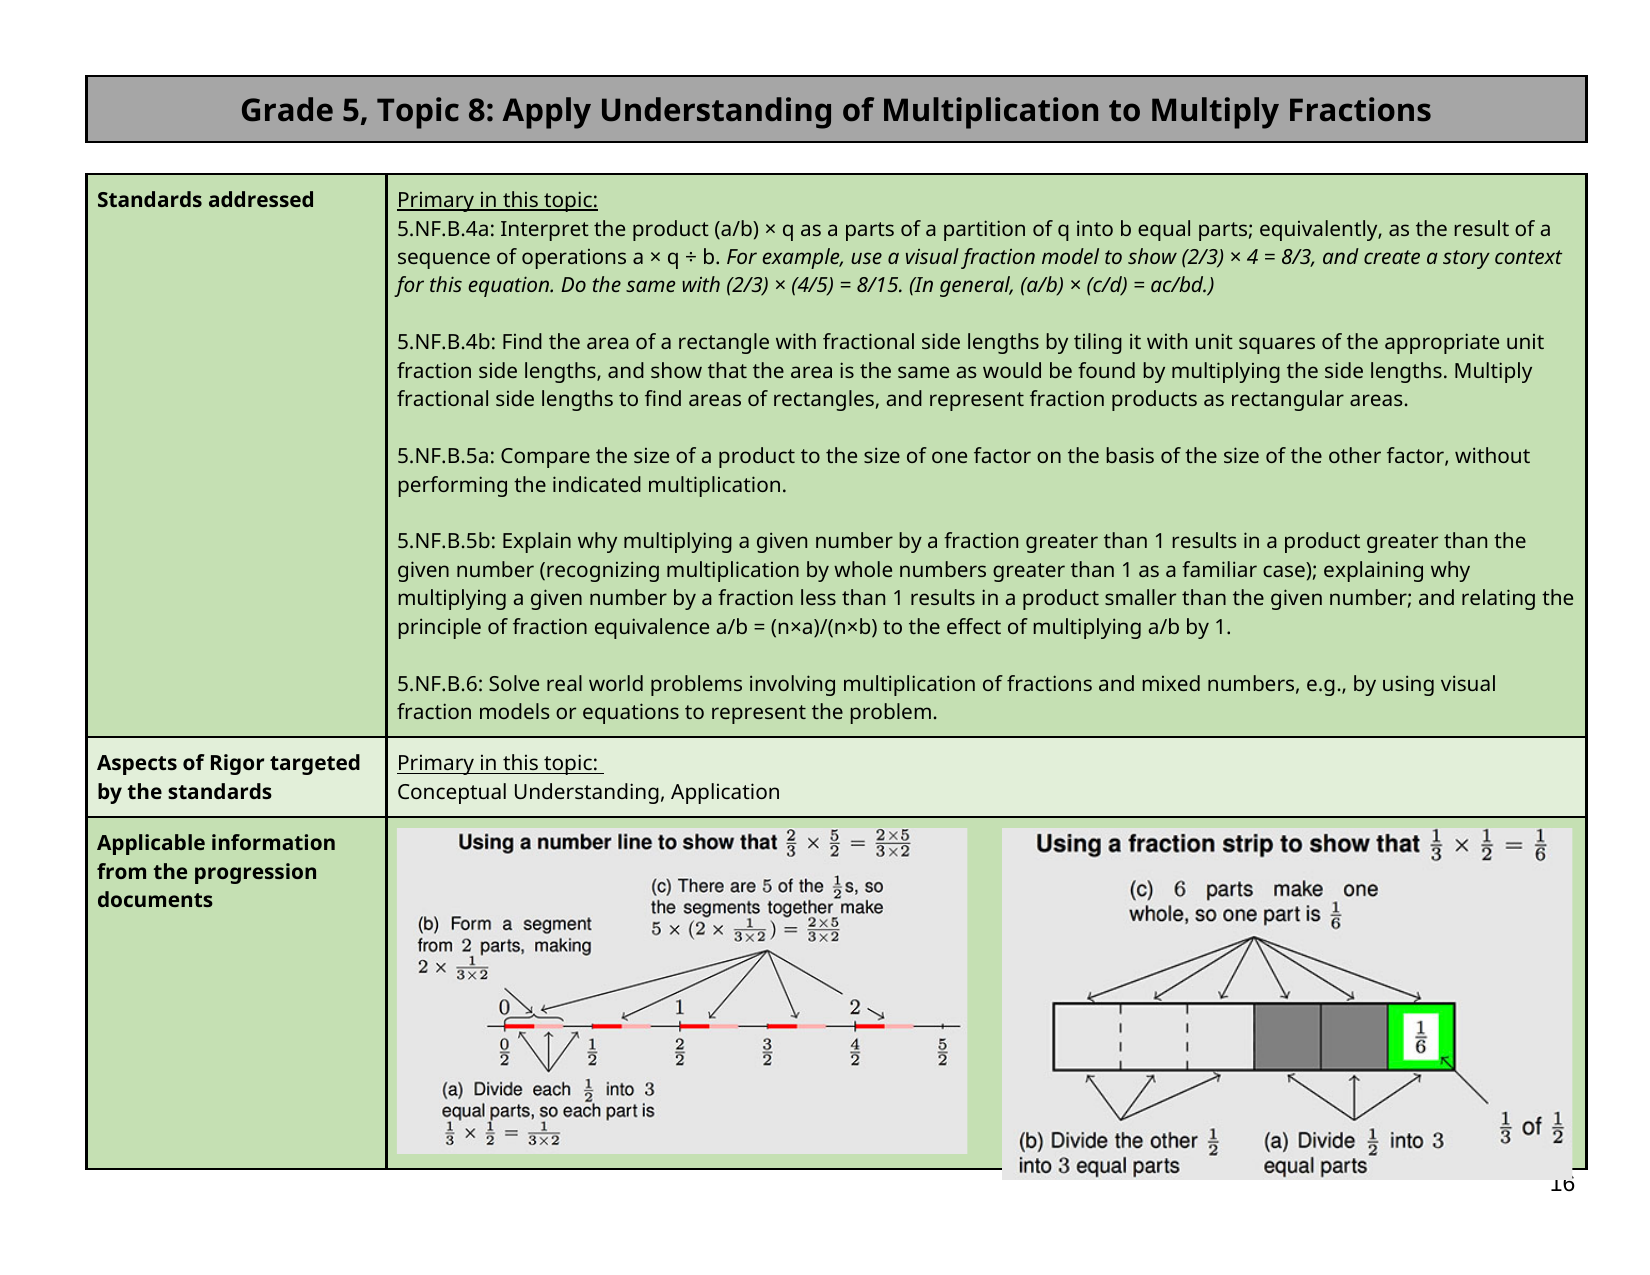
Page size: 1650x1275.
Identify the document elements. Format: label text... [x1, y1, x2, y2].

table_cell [88, 818, 385, 1168]
table_header Grade 5, Topic 8: Apply Understanding of Multiplication to Multiply Fractions [88, 77, 1585, 141]
table_cell Aspects of Rigor targeted by the standards [88, 738, 385, 816]
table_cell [388, 818, 1585, 1168]
table_cell Primary in this topic: Conceptual Understanding, Application [388, 738, 1585, 816]
picture [1002, 828, 1573, 1180]
picture [396, 828, 968, 1154]
table_header Standards addressed [88, 175, 385, 736]
table_header Primary in this topic: 5.NF.B.4a: Interpret the product (a/b) × q as a parts of a partition of q into b equal parts; equivalently, as the result of a sequence of operations a × q ÷ b. For example, use a visual fraction model to show (2/3) × 4 = 8/3, and create a story context for this equation. Do the same with (2/3) × (4/5) = 8/15. (In general, (a/b) × (c/d) = ac/bd.) 5.NF.B.4b: Find the area of a rectangle with fractional side lengths by tiling it with unit squares of the appropriate unit fraction side lengths, and show that the area is the same as would be found by multiplying the side lengths. Multiply fractional side lengths to find areas of rectangles, and represent fraction products as rectangular areas. 5.NF.B.5a: Compare the size of a product to the size of one factor on the basis of the size of the other factor, without performing the indicated multiplication. 5.NF.B.5b: Explain why multiplying a given number by a fraction greater than 1 results in a product greater than the given number (recognizing multiplication by whole numbers greater than 1 as a familiar case); explaining why multiplying a given number by a fraction less than 1 results in a product smaller than the given number; and relating the principle of fraction equivalence a/b = (n×a)/(n×b) to the effect of multiplying a/b by 1. 5.NF.B.6: Solve real world problems involving multiplication of fractions and mixed numbers, e.g., by using visual fraction models or equations to represent the problem. [388, 175, 1585, 736]
